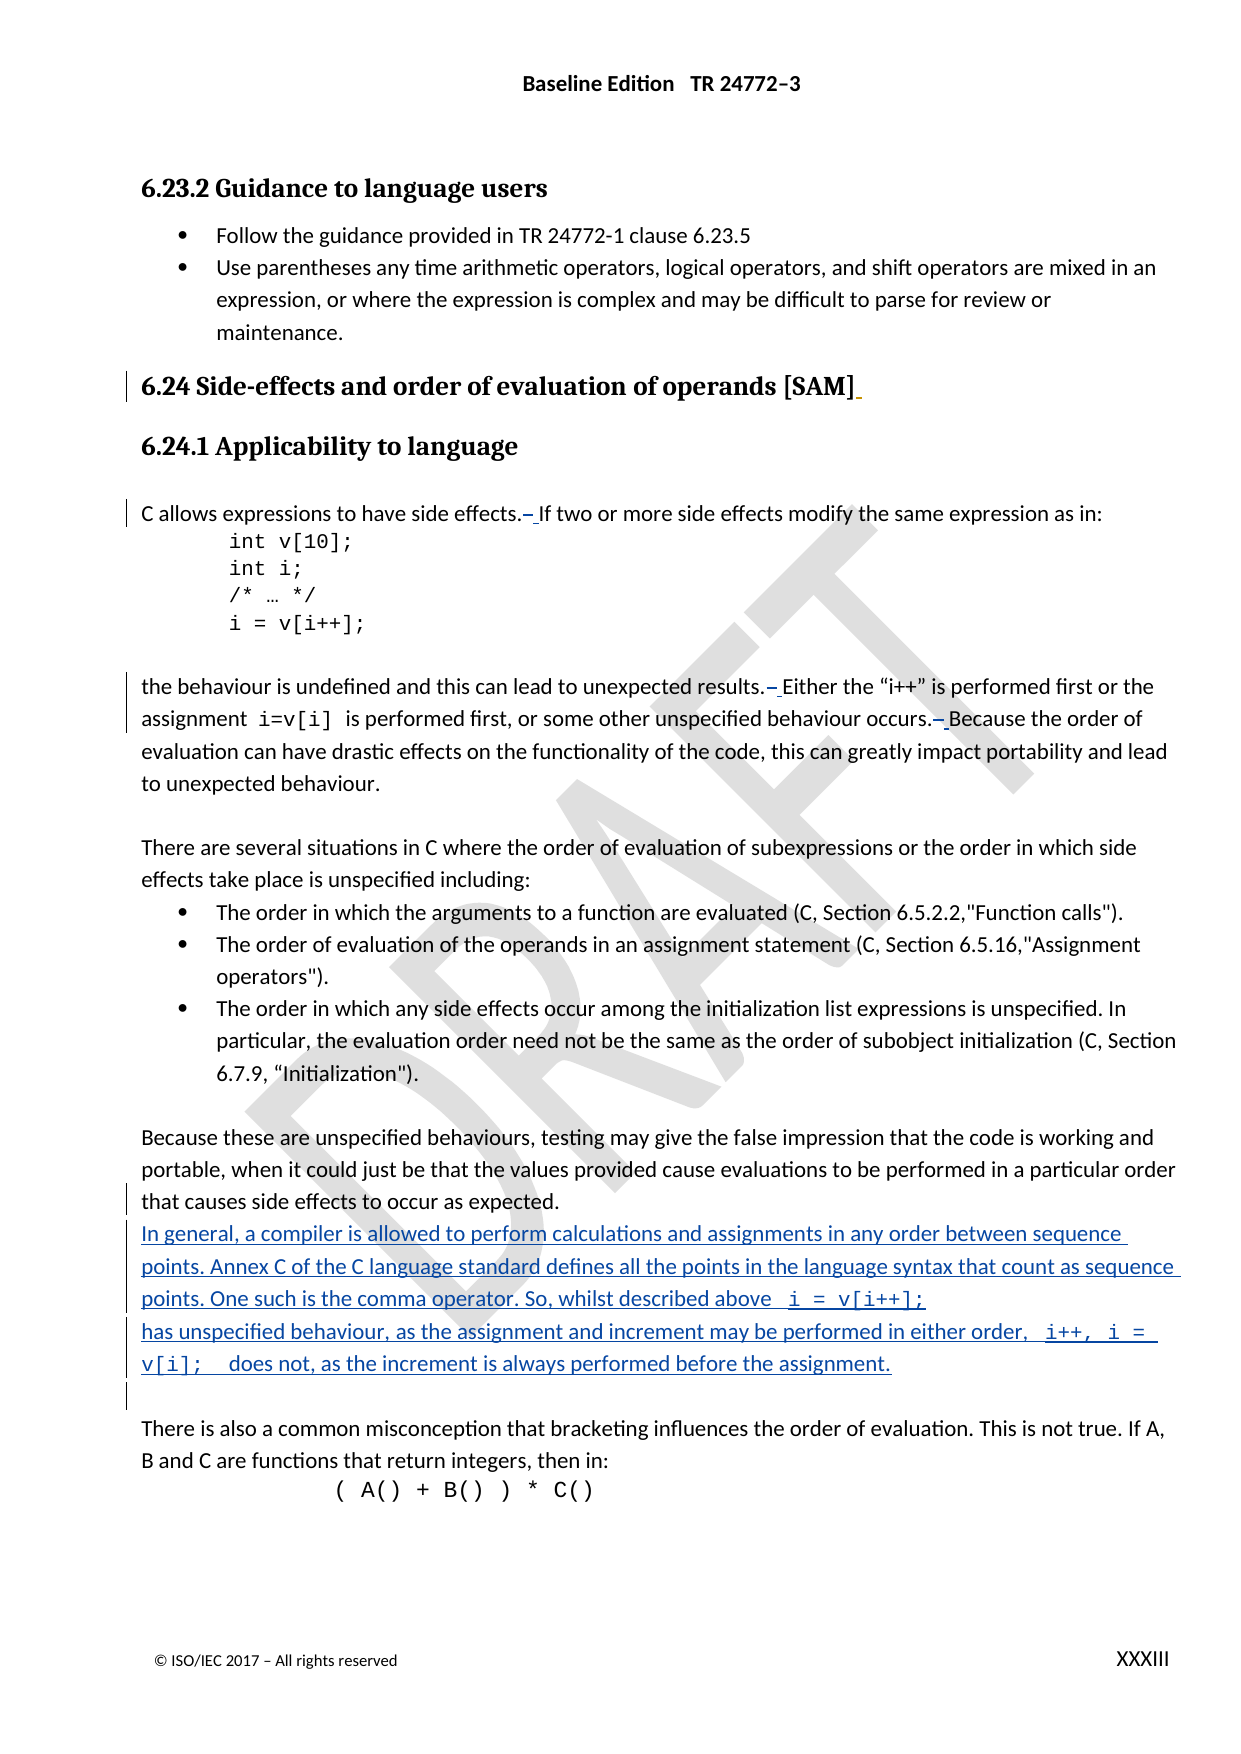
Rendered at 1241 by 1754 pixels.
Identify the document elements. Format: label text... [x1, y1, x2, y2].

subtitle 6.24 Side-effects and order of evaluation of operands [SAM] [141, 371, 1182, 402]
text Because these are unspecified behaviours, testing may give the false impression that the code is working and portable, when it could just be that the values provided cause evaluations to be performed in a particular order that causes side effects to occur as expected. [141, 1123, 1182, 1215]
text int v[10]; [141, 531, 1182, 554]
list Follow the guidance provided in TR 24772-1 clause 6.23.5 [178, 221, 1182, 249]
list The order of evaluation of the operands in an assignment statement (C, Section 6.5.16,"Assignment operators"). [178, 930, 1182, 990]
text /* … */ [141, 585, 1182, 609]
list The order in which the arguments to a function are evaluated (C, Section 6.5.2.2,"Function calls"). [178, 898, 1182, 926]
list The order in which any side effects occur among the initialization list expressions is unspecified. In particular, the evaluation order need not be the same as the order of subobject initialization (C, Section 6.7.9, “Initialization"). [178, 994, 1182, 1087]
text the behaviour is undefined and this can lead to unexpected results.Either the “i++” is performed first or the assignment i=v[i] is performed first, or some other unspecified behaviour occurs.Because the order of evaluation can have drastic effects on the functionality of the code, this can greatly impact portability and lead to unexpected behaviour. [141, 672, 1182, 797]
text There is also a common misconception that bracketing influences the order of evaluation. This is not true. If A, B and C are functions that return integers, then in: [141, 1414, 1182, 1475]
text C allows expressions to have side effects.If two or more side effects modify the same expression as in: [141, 499, 1182, 527]
text ( A() + B() ) * C() [141, 1479, 1182, 1505]
text There are several situations in C where the order of evaluation of subexpressions or the order in which side effects take place is unspecified including: [141, 833, 1182, 893]
subtitle 6.23.2 Guidance to language users [141, 173, 1182, 205]
list Use parentheses any time arithmetic operators, logical operators, and shift operators are mixed in an expression, or where the expression is complex and may be difficult to parse for review or maintenance. [178, 253, 1182, 346]
text i = v[i++]; [141, 612, 1182, 636]
subtitle 6.24.1 Applicability to language [141, 431, 1182, 463]
text int i; [141, 558, 1182, 582]
